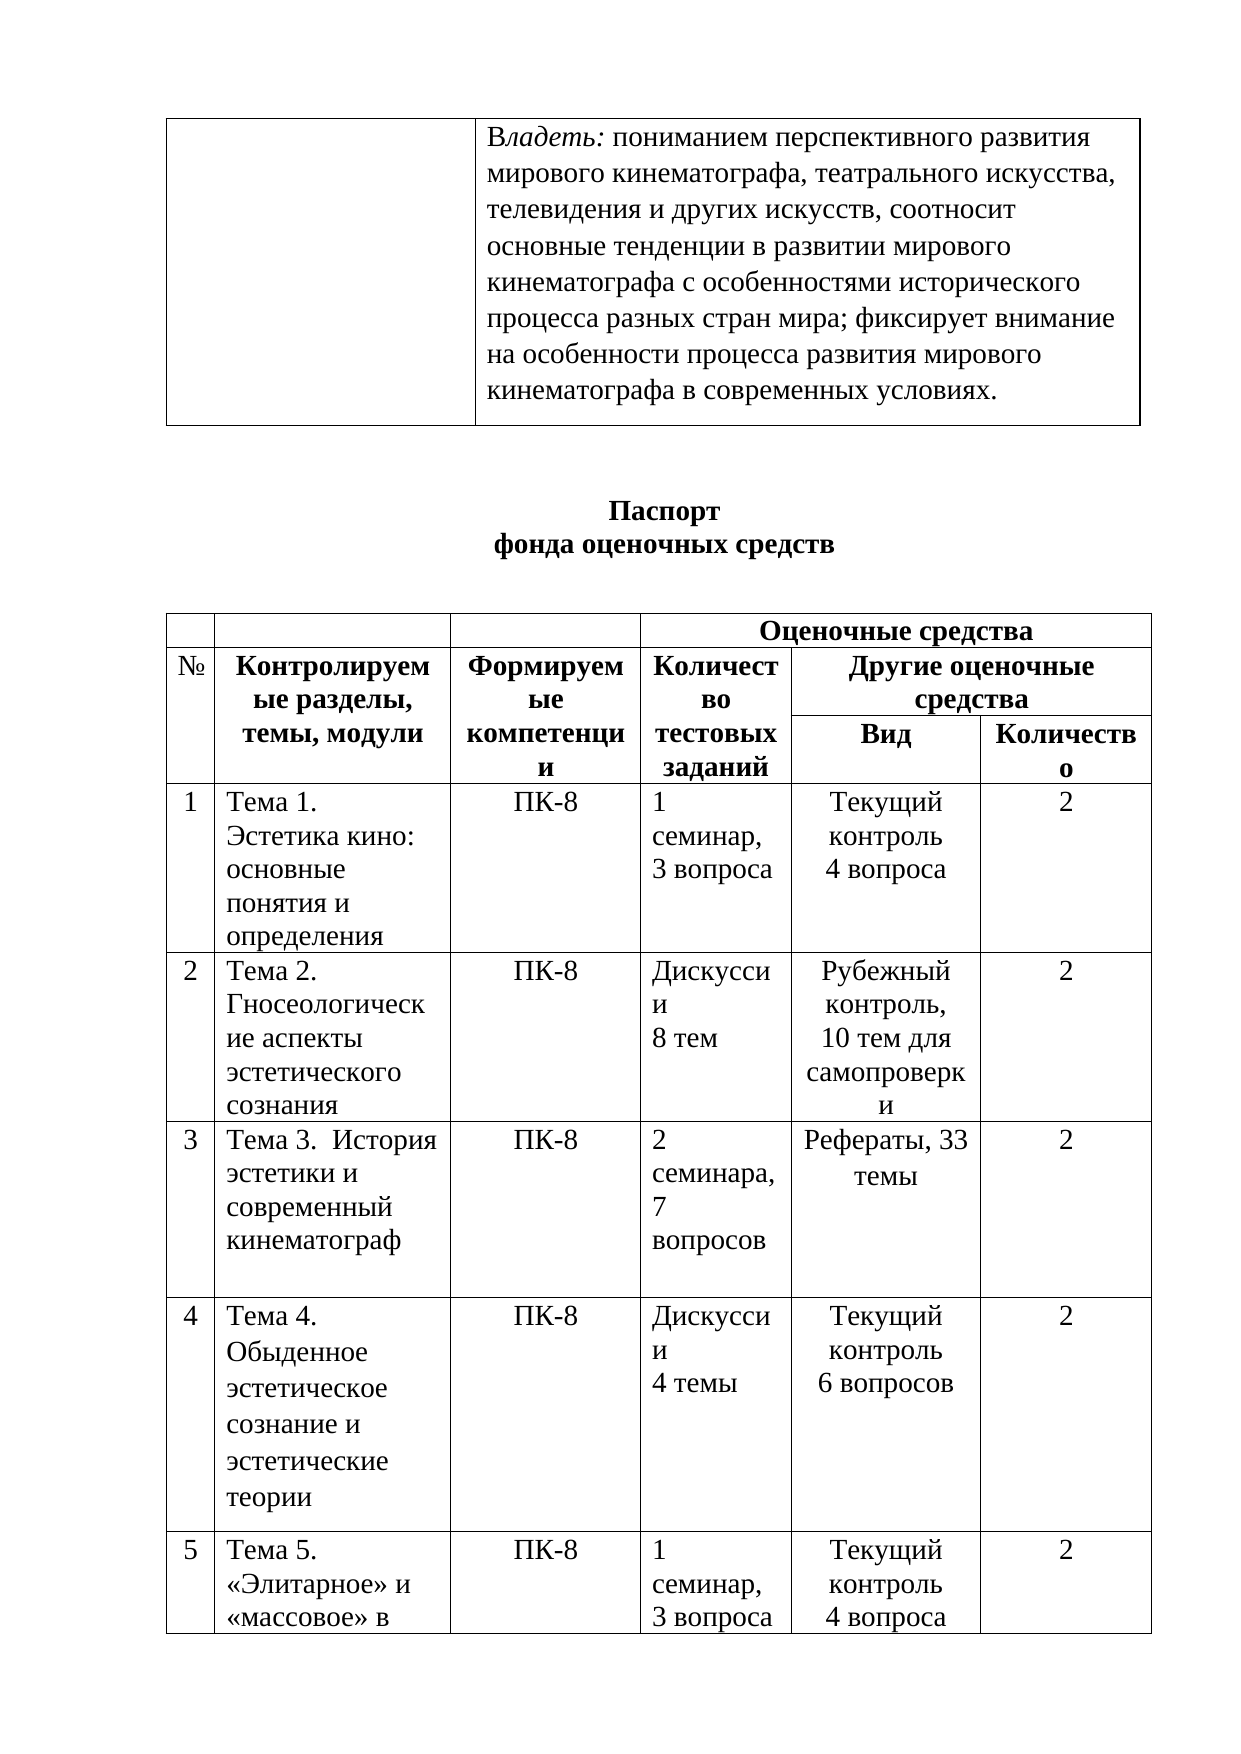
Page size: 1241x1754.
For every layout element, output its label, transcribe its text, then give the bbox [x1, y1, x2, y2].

table_cell 2 семинара, 7 вопросов [641, 1122, 791, 1297]
table_cell Количество [981, 716, 1151, 783]
table_cell 4 [167, 1298, 214, 1531]
table_header [167, 614, 214, 647]
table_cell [167, 119, 475, 424]
table_cell 2 [167, 953, 214, 1121]
text Паспорт [177, 493, 1152, 526]
table_cell 2 [981, 953, 1151, 1121]
table_cell 1 [167, 784, 214, 952]
table_cell 1 семинар, 3 вопроса [641, 784, 791, 952]
table_header Оценочные средства [641, 614, 1151, 647]
text фонда оценочных средств [177, 526, 1152, 560]
table_cell Тема 4. Обыденное эстетическое сознание и эстетические теории [215, 1298, 450, 1531]
table_header [215, 614, 450, 647]
table_cell Рубежный контроль, 10 тем для самопроверки [792, 953, 980, 1121]
table_cell Текущий контроль 6 вопросов [792, 1298, 980, 1531]
table_cell ПК-8 [451, 1298, 640, 1531]
table_cell ПК-8 [451, 784, 640, 952]
table_cell Тема 1. Эстетика кино: основные понятия и определения [215, 784, 450, 952]
table_cell 2 [981, 1298, 1151, 1531]
table_cell № [167, 648, 214, 783]
table_cell Тема 3. История эстетики и современный кинематограф [215, 1122, 450, 1297]
table_cell Текущий контроль 4 вопроса [792, 784, 980, 952]
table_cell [215, 1532, 450, 1633]
table_cell 2 [981, 784, 1151, 952]
table_cell Вид [792, 716, 980, 783]
table_cell Дискуссии 8 тем [641, 953, 791, 1121]
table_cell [476, 119, 1139, 424]
table_cell Количество тестовых заданий [641, 648, 791, 783]
table_cell Рефераты, 33 темы [792, 1122, 980, 1297]
table_header [451, 614, 640, 647]
table_cell Дискуссии 4 темы [641, 1298, 791, 1531]
table_cell 2 [981, 1532, 1151, 1633]
table_cell Формируемые компетенции [451, 648, 640, 783]
table_cell Другие оценочные средства [792, 648, 1151, 715]
table_cell Контролируемые разделы, темы, модули [215, 648, 450, 783]
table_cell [792, 1532, 980, 1633]
table_cell 3 [167, 1122, 214, 1297]
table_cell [641, 1532, 791, 1633]
table_cell 5 [167, 1532, 214, 1633]
table_cell ПК-8 [451, 953, 640, 1121]
table_cell ПК-8 [451, 1122, 640, 1297]
table_cell ПК-8 [451, 1532, 640, 1633]
table_cell 2 [981, 1122, 1151, 1297]
